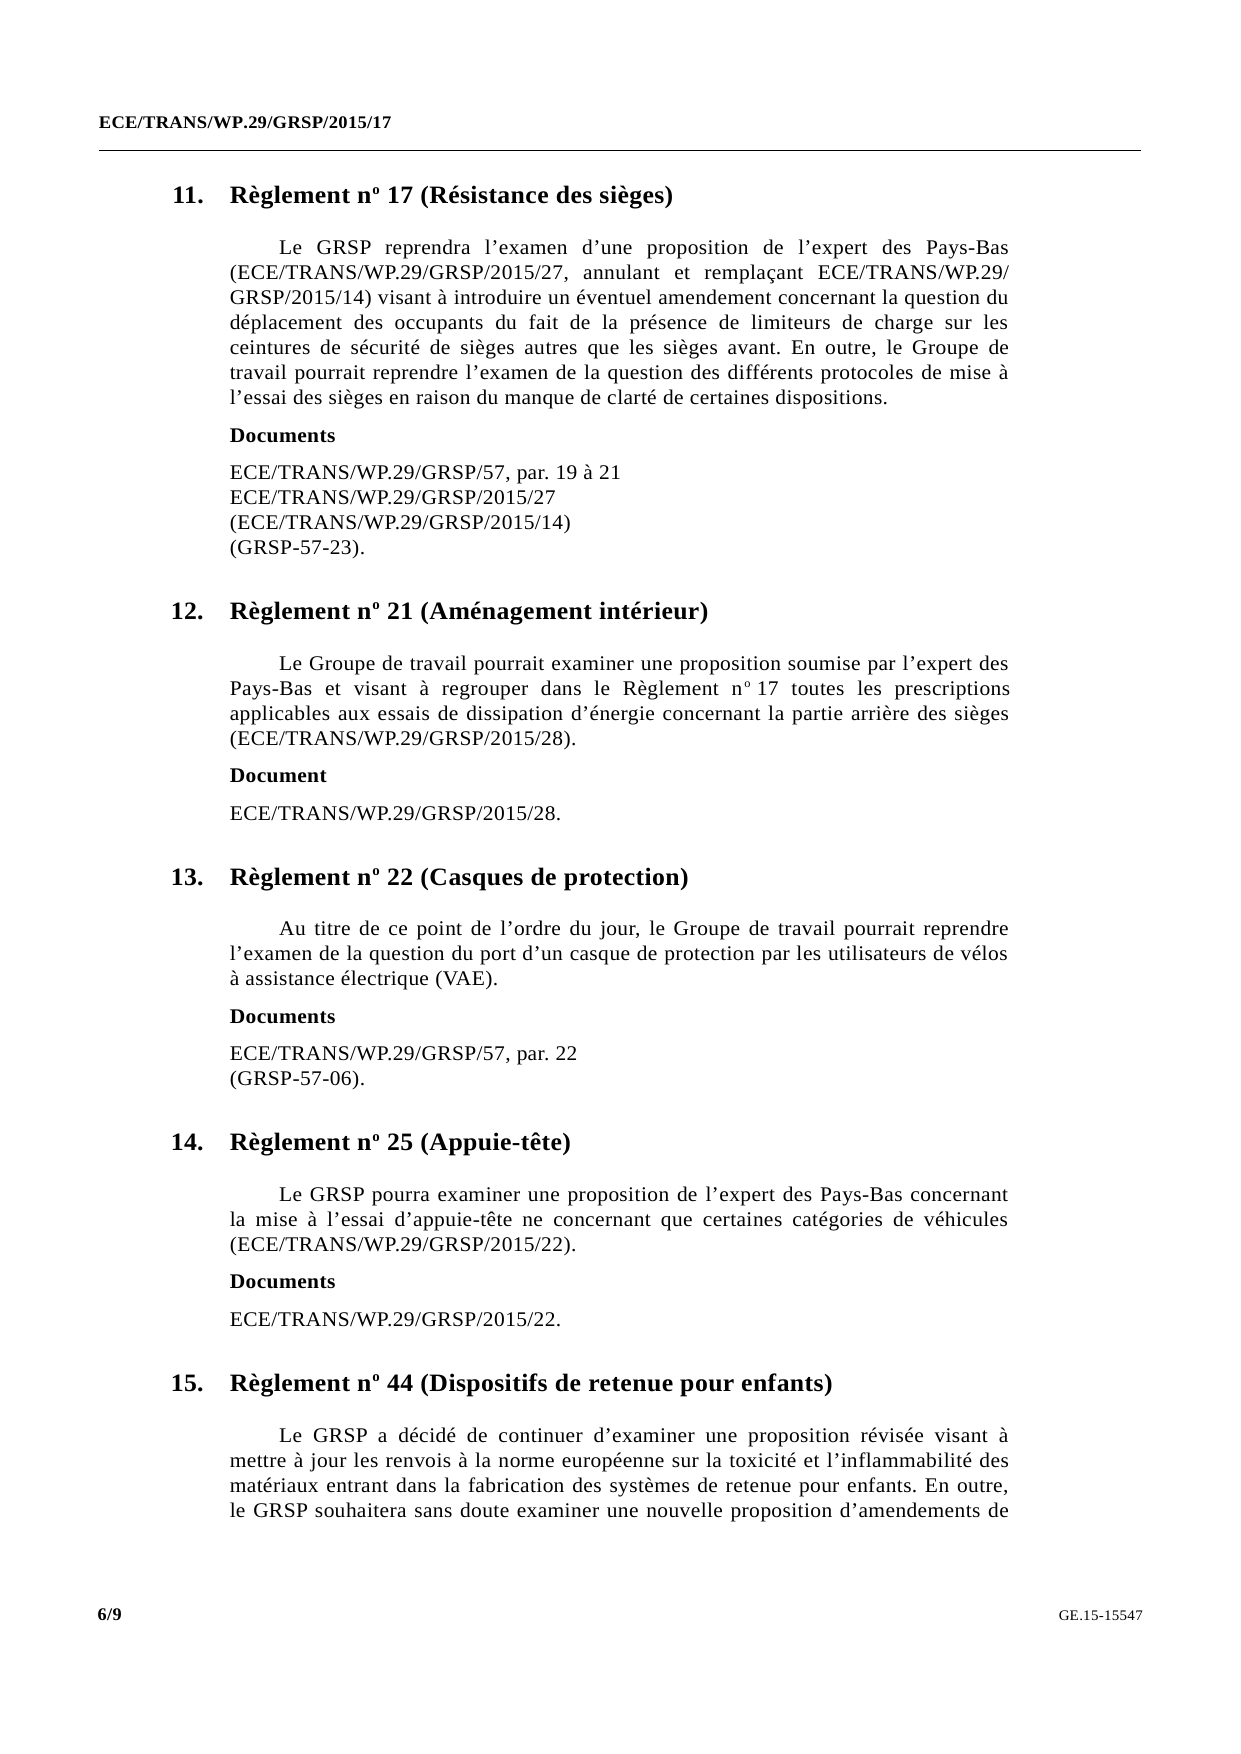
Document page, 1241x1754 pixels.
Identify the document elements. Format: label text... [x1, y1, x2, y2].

text Au titre de ce point de l’ordre du jour, le Groupe de travail pourrait reprendre l’examen de la question du port d’un casque de protection par les utilisateurs de vélos à assistance électrique (VAE). [229, 916, 1011, 991]
text 15. Règlement no 44 (Dispositifs de retenue pour enfants) [97, 1369, 1011, 1397]
text Documents [229, 1003, 1011, 1028]
text ECE/TRANS/WP.29/GRSP/2015/28. [229, 800, 1011, 825]
text Le Groupe de travail pourrait examiner une proposition soumise par l’expert des Pays-Bas et visant à regrouper dans le Règlement no 17 toutes les prescriptions applicables aux essais de dissipation d’énergie concernant la partie arrière des sièges (ECE/TRANS/WP.29/GRSP/2015/28). [229, 650, 1011, 750]
text Le GRSP pourra examiner une proposition de l’expert des Pays-Bas concernant la mise à l’essai d’appuie-tête ne concernant que certaines catégories de véhicules (ECE/TRANS/WP.29/GRSP/2015/22). [229, 1181, 1011, 1256]
text 12. Règlement no 21 (Aménagement intérieur) [97, 597, 1011, 625]
text ECE/TRANS/WP.29/GRSP/2015/22. [229, 1306, 1011, 1331]
text Documents [229, 1269, 1011, 1294]
text Document [229, 763, 1011, 788]
text Le GRSP reprendra l’examen d’une proposition de l’expert des Pays-Bas (ECE/TRANS/WP.29/GRSP/2015/27, annulant et remplaçant ECE/TRANS/WP.29/ GRSP/2015/14) visant à introduire un éventuel amendement concernant la question du déplacement des occupants du fait de la présence de limiteurs de charge sur les ceintures de sécurité de sièges autres que les sièges avant. En outre, le Groupe de travail pourrait reprendre l’examen de la question des différents protocoles de mise à l’essai des sièges en raison du manque de clarté de certaines dispositions. [229, 234, 1011, 409]
text Documents [229, 422, 1011, 447]
text ECE/TRANS/WP.29/GRSP/57, par. 19 à 21 ECE/TRANS/WP.29/GRSP/2015/27 (ECE/TRANS/WP.29/GRSP/2015/14) (GRSP-57-23). [229, 459, 1011, 559]
text 13. Règlement no 22 (Casques de protection) [97, 863, 1011, 891]
text ECE/TRANS/WP.29/GRSP/57, par. 22 (GRSP-57-06). [229, 1041, 1011, 1091]
text 11. Règlement no 17 (Résistance des sièges) [97, 181, 1011, 209]
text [229, 1422, 1011, 1522]
text 14. Règlement no 25 (Appuie-tête) [97, 1128, 1011, 1156]
